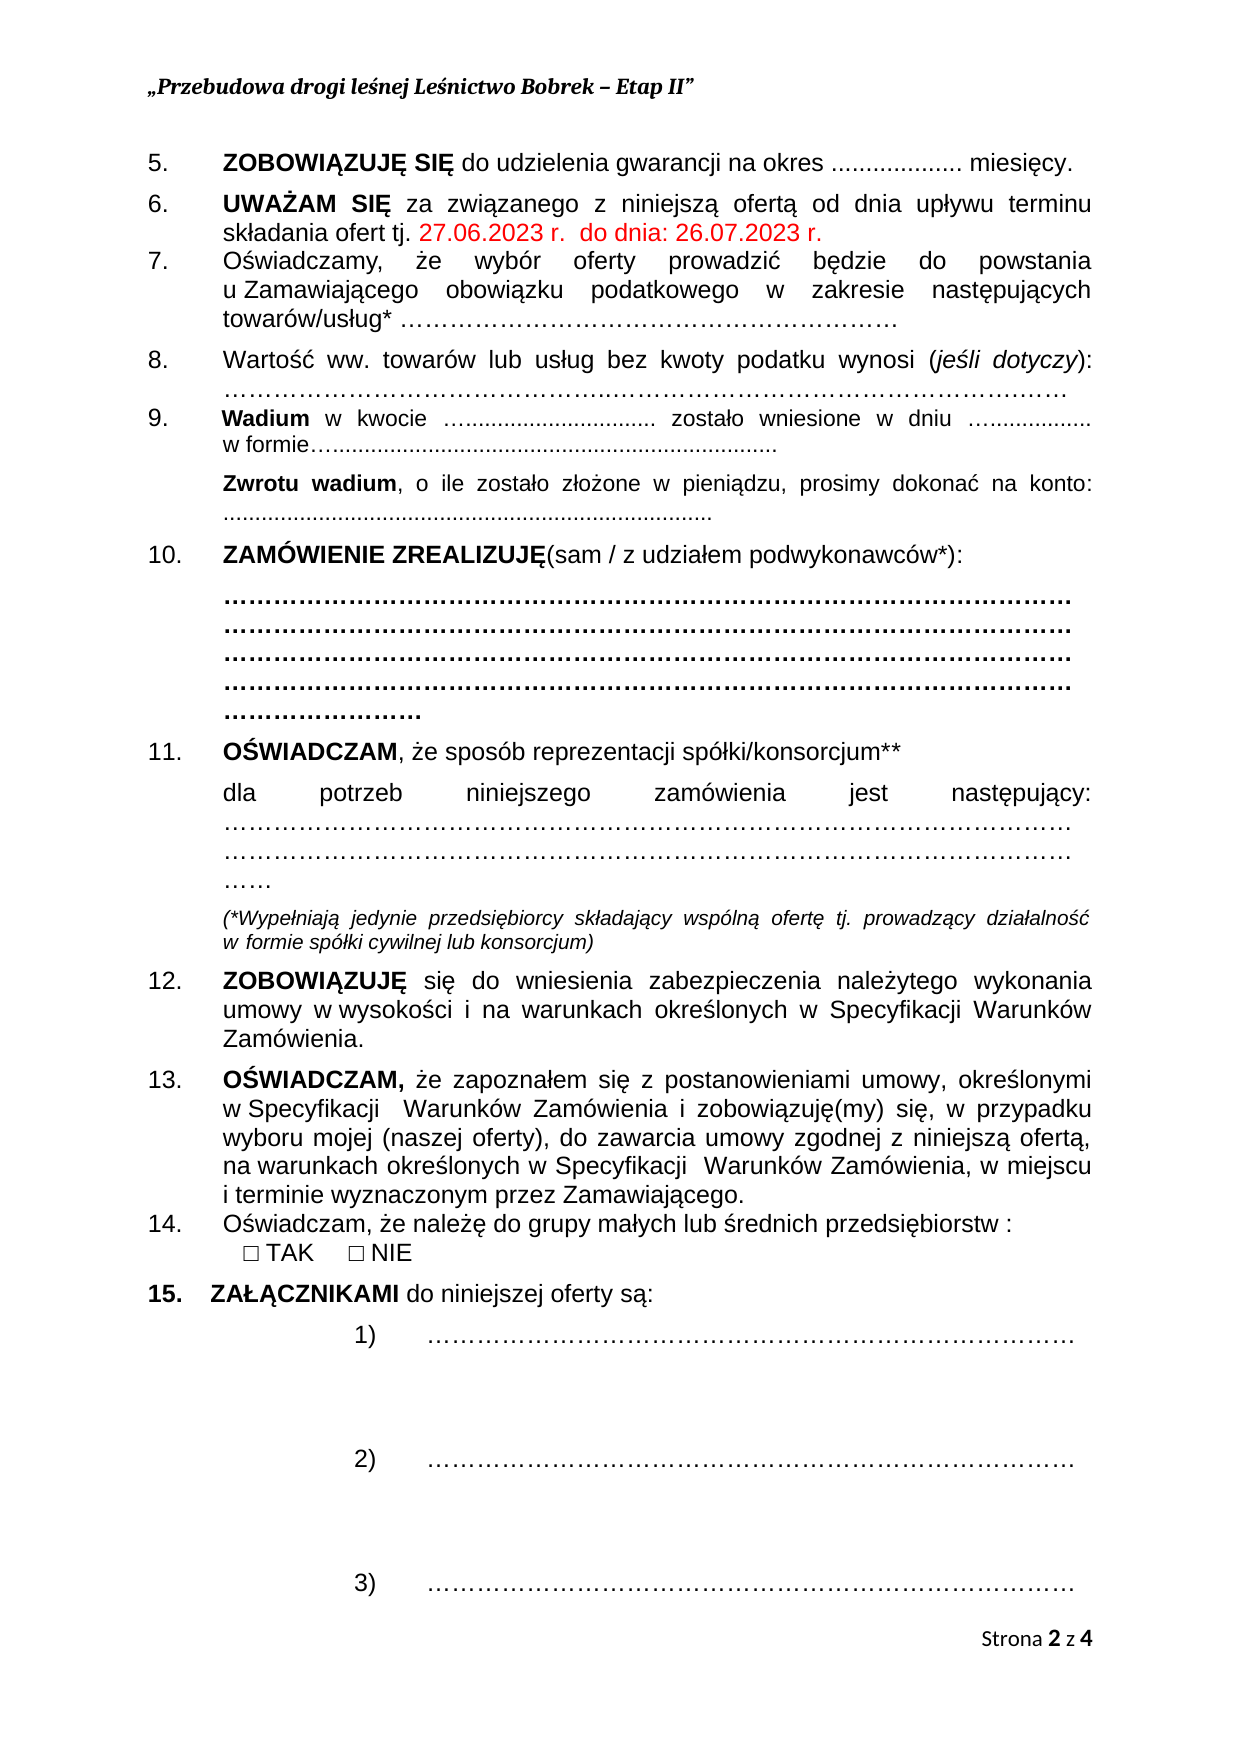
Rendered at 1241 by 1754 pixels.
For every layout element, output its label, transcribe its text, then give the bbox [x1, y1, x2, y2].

list UWAŻAM SIĘ za związanego z niniejszą ofertą od dnia upływu terminu składania ofert tj. 27.06.2023 r. do dnia: 26.07.2023 r. [148, 189, 1093, 246]
text ……………………………………………………………………………………………………………………………………………………………………………………………………………………………………………………………………………………………………………………………………………………………………………………………… [223, 581, 1093, 724]
list Oświadczamy, że wybór oferty prowadzić będzie do powstania u Zamawiającego obowiązku podatkowego w zakresie następujących towarów/usług* …………………………………………………… [148, 246, 1093, 333]
list ZobowiązuJĘ się do wniesienia zabezpieczenia należytego wykonania umowy w wysokości i na warunkach określonych w Specyfikacji Warunków Zamówienia. [148, 966, 1093, 1052]
list OŚWIADCZAM, że zapoznałem się z postanowieniami umowy, określonymi w Specyfikacji Warunków Zamówienia i zobowiązuję(my) się, w przypadku wyboru mojej (naszej oferty), do zawarcia umowy zgodnej z niniejszą ofertą, na warunkach określonych w Specyfikacji Warunków Zamówienia, w miejscu i terminie wyznaczonym przez Zamawiającego. [148, 1065, 1093, 1209]
text Zwrotu wadium, o ile zostało złożone w pieniądzu, prosimy dokonać na konto: ............................................................................. [223, 470, 1093, 525]
text dla potrzeb niniejszego zamówienia jest następujący: ………………………………………………………………………………………………………………………………………………………………………………………… [223, 778, 1093, 893]
list …………………………………………………………………… [354, 1444, 1093, 1472]
list Wadium w kwocie ….............................. zostało wniesione w dniu …................ w formie…...................................................................... [148, 403, 1093, 458]
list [354, 1567, 1093, 1596]
text (*Wypełniają jedynie przedsiębiorcy składający wspólną ofertę tj. prowadzący działalność w formie spółki cywilnej lub konsorcjum) [223, 906, 1093, 954]
list ZOBOWIĄZUJĘ SIĘ do udzielenia gwarancji na okres ................... miesięcy. [148, 148, 1093, 176]
text 15. ZAŁĄCZNIKAMI do niniejszej oferty są: [148, 1279, 1093, 1307]
list …………………………………………………………………… [354, 1320, 1093, 1349]
list Wartość ww. towarów lub usług bez kwoty podatku wynosi (jeśli dotyczy): ………………………………………..………………………………………….…… [148, 345, 1093, 403]
list ZAMÓWIENIE ZREALIZUJĘ(sam / z udziałem podwykonawców*): [148, 539, 1093, 568]
list OŚWIADCZAM, że sposób reprezentacji spółki/konsorcjum** [148, 737, 1093, 766]
list Oświadczam, że należę do grupy małych lub średnich przedsiębiorstw : [148, 1209, 1093, 1237]
list □ TAK □ NIE [223, 1237, 1093, 1266]
